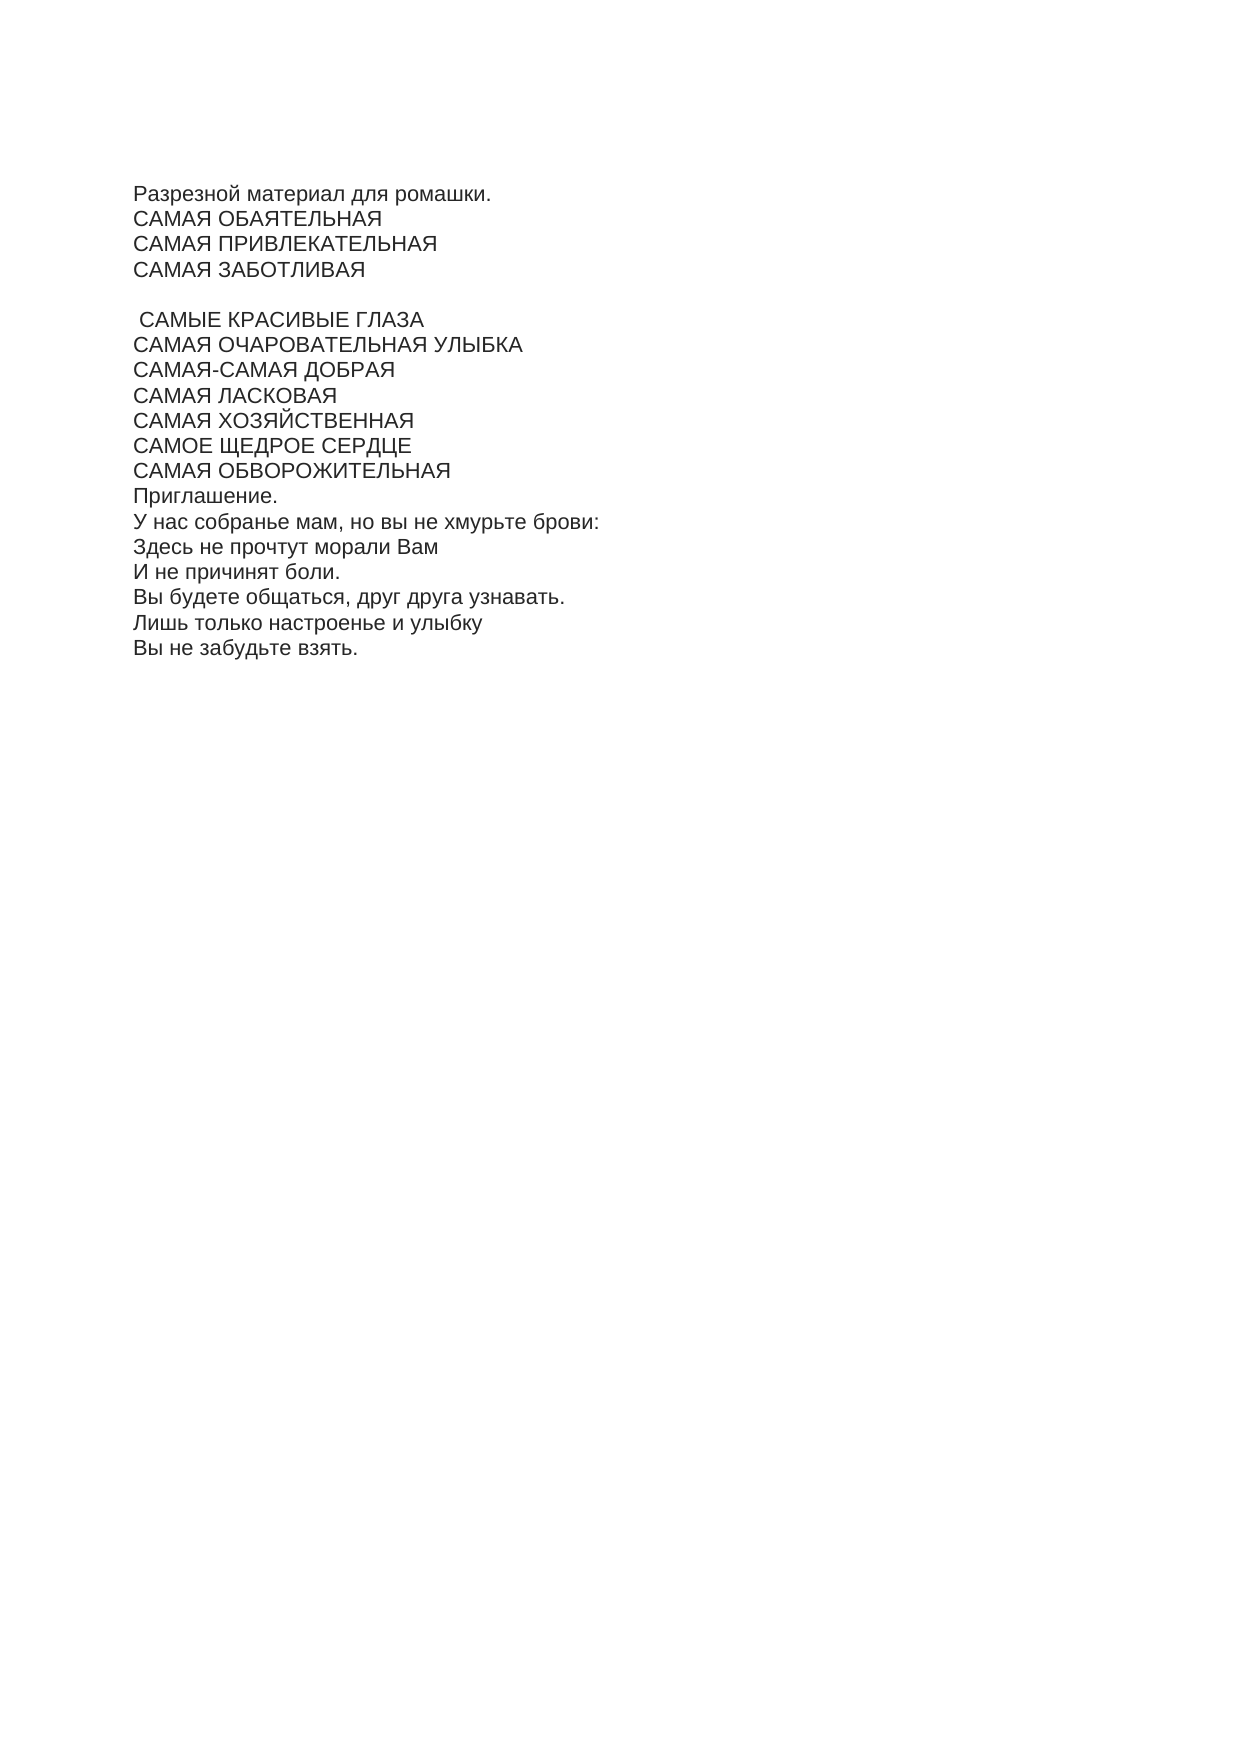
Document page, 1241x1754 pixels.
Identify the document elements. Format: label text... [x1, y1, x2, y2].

text САМАЯ ОЧАРОВАТЕЛЬНАЯ УЛЫБКА [133, 332, 1152, 357]
text Вы не забудьте взять. [133, 634, 1152, 660]
text Вы будете общаться, друг друга узнавать. [133, 584, 1152, 609]
text САМАЯ-САМАЯ ДОБРАЯ [133, 357, 1152, 382]
text И не причинят боли. [133, 559, 1152, 584]
text САМОЕ ЩЕДРОЕ СЕРДЦЕ [133, 433, 1152, 458]
text Приглашение. [133, 483, 1152, 508]
text САМАЯ ХОЗЯЙСТВЕННАЯ [133, 408, 1152, 433]
text САМАЯ ЗАБОТЛИВАЯ САМЫЕ КРАСИВЫЕ ГЛАЗА [133, 256, 1152, 332]
text У нас собранье мам, но вы не хмурьте брови: [133, 508, 1152, 534]
text Лишь только настроенье и улыбку [133, 609, 1152, 634]
text САМАЯ ОБВОРОЖИТЕЛЬНАЯ [133, 458, 1152, 483]
text САМАЯ ОБАЯТЕЛЬНАЯ [133, 206, 1152, 231]
text САМАЯ ПРИВЛЕКАТЕЛЬНАЯ [133, 231, 1152, 256]
text Здесь не прочтут морали Вам [133, 534, 1152, 559]
text САМАЯ ЛАСКОВАЯ [133, 382, 1152, 408]
text Разрезной материал для ромашки. [133, 181, 1152, 206]
